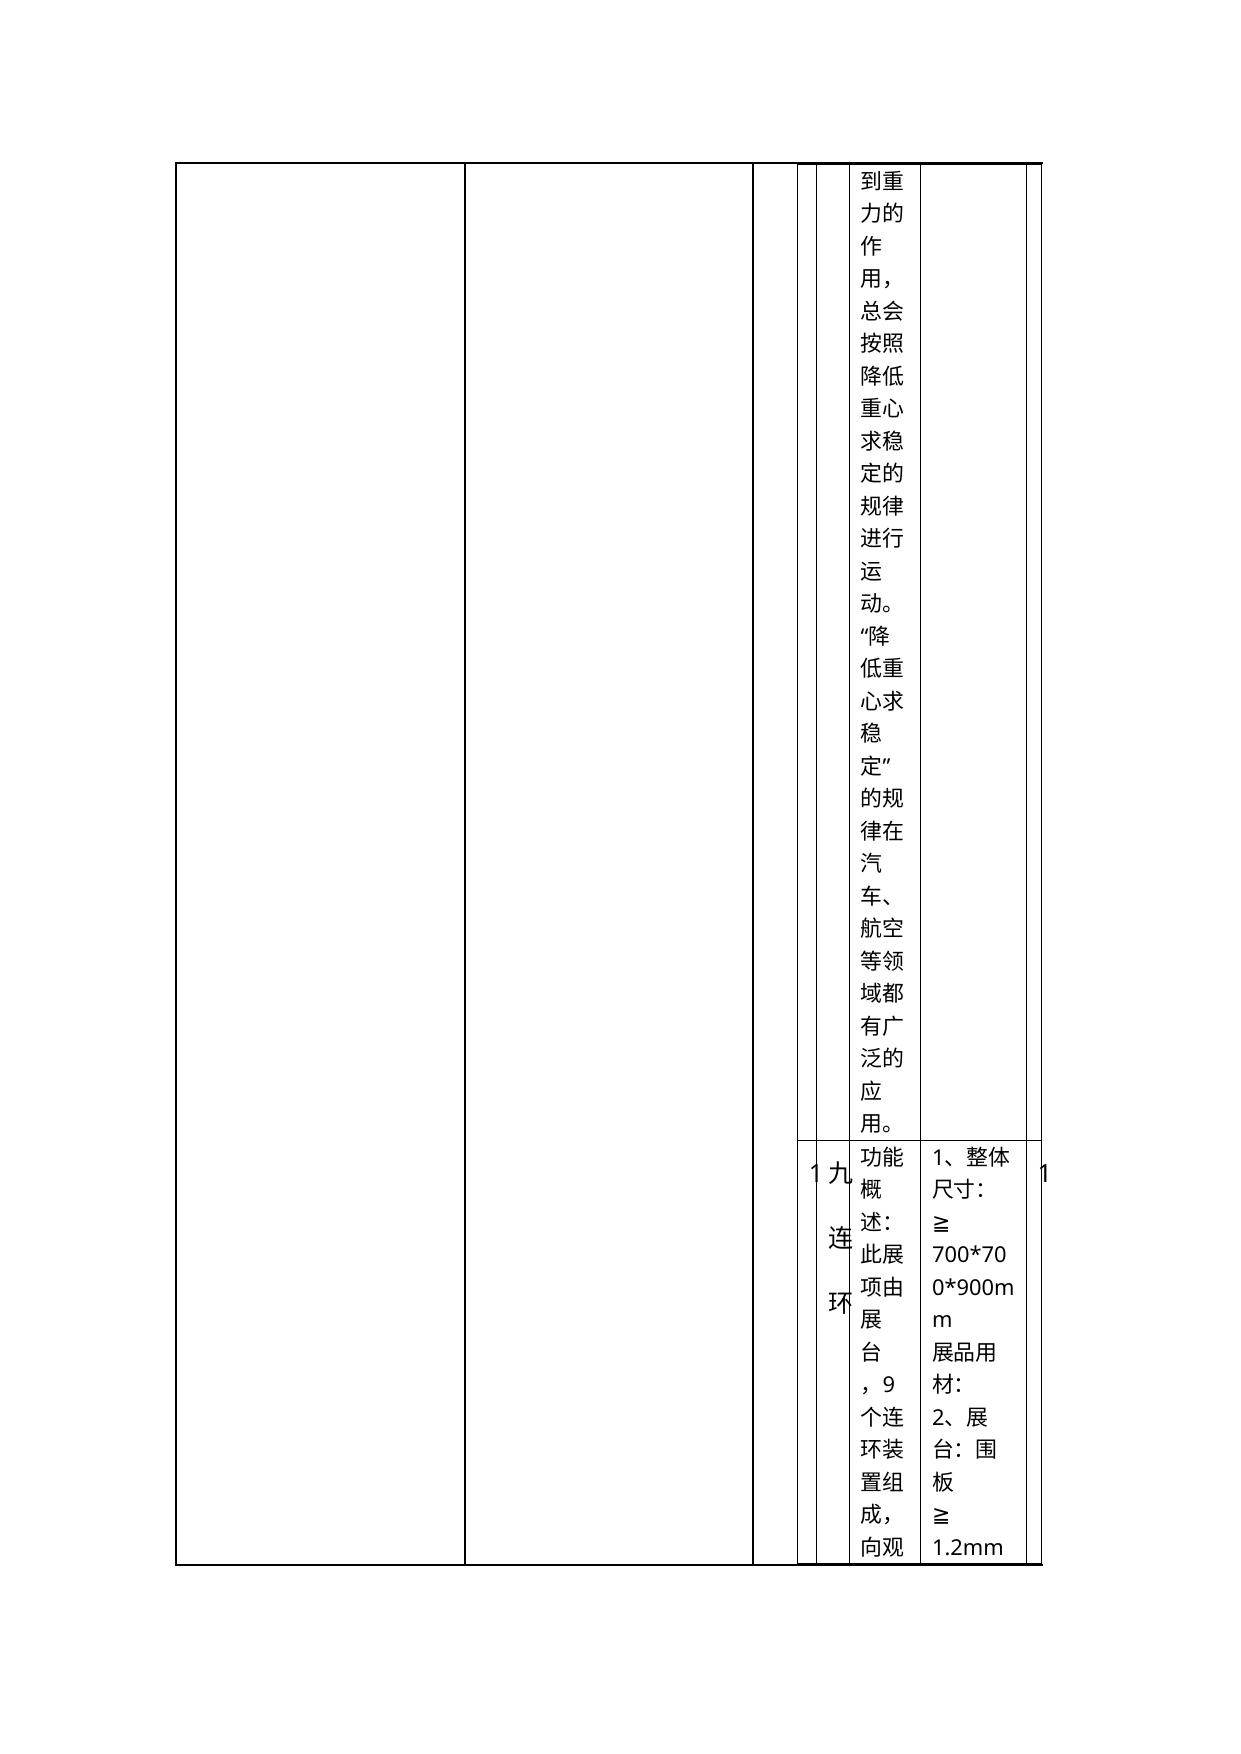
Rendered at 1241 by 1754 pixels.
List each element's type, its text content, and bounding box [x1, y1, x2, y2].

table_cell 1 [177, 164, 464, 1564]
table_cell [850, 165, 920, 1140]
table_cell [466, 164, 752, 1564]
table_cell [798, 165, 816, 1140]
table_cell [798, 1141, 816, 1563]
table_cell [754, 164, 797, 1564]
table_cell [817, 165, 849, 1140]
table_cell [921, 165, 1026, 1140]
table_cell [817, 1141, 849, 1563]
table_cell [1027, 165, 1041, 1140]
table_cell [1027, 1141, 1041, 1563]
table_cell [850, 1141, 920, 1563]
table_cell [921, 1141, 1026, 1563]
